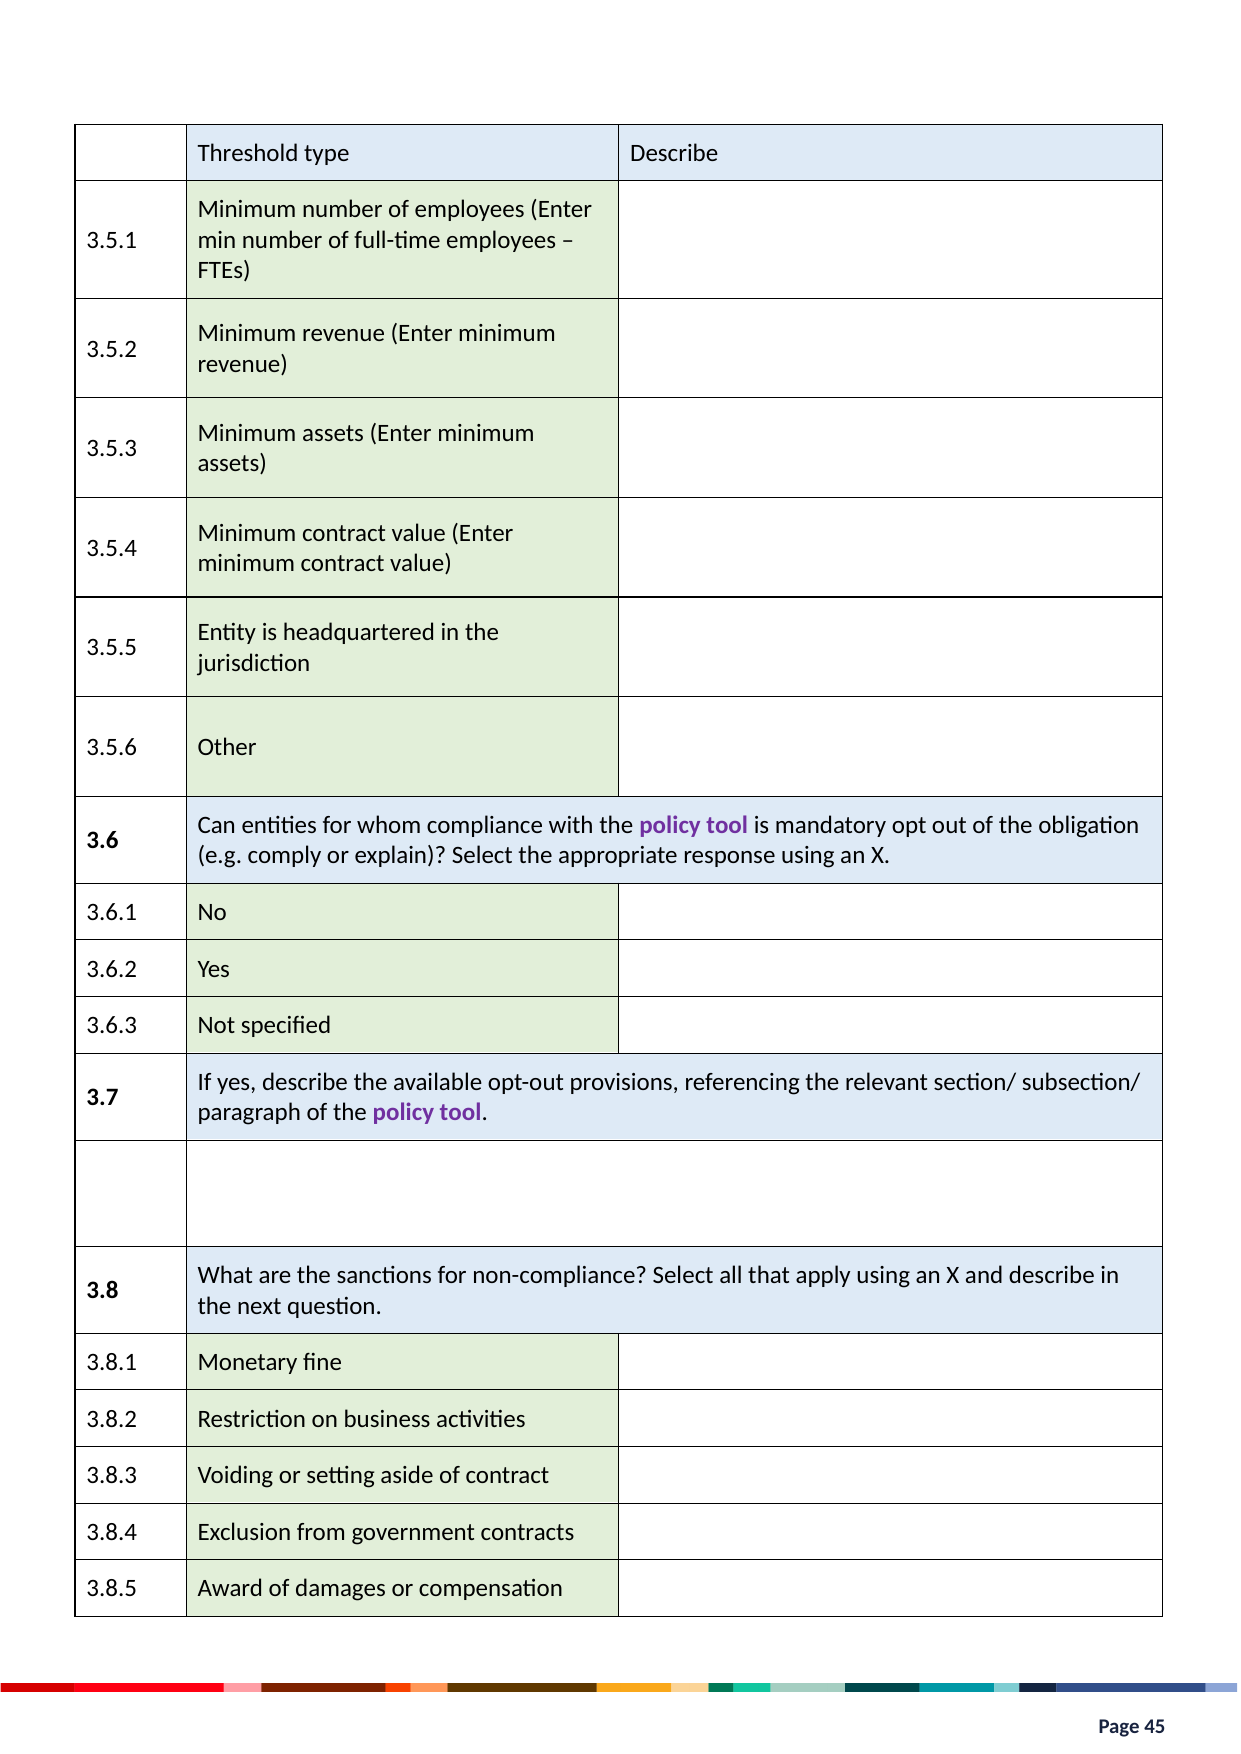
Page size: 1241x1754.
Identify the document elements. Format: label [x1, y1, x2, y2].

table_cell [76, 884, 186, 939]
picture [0, 1683, 1236, 1692]
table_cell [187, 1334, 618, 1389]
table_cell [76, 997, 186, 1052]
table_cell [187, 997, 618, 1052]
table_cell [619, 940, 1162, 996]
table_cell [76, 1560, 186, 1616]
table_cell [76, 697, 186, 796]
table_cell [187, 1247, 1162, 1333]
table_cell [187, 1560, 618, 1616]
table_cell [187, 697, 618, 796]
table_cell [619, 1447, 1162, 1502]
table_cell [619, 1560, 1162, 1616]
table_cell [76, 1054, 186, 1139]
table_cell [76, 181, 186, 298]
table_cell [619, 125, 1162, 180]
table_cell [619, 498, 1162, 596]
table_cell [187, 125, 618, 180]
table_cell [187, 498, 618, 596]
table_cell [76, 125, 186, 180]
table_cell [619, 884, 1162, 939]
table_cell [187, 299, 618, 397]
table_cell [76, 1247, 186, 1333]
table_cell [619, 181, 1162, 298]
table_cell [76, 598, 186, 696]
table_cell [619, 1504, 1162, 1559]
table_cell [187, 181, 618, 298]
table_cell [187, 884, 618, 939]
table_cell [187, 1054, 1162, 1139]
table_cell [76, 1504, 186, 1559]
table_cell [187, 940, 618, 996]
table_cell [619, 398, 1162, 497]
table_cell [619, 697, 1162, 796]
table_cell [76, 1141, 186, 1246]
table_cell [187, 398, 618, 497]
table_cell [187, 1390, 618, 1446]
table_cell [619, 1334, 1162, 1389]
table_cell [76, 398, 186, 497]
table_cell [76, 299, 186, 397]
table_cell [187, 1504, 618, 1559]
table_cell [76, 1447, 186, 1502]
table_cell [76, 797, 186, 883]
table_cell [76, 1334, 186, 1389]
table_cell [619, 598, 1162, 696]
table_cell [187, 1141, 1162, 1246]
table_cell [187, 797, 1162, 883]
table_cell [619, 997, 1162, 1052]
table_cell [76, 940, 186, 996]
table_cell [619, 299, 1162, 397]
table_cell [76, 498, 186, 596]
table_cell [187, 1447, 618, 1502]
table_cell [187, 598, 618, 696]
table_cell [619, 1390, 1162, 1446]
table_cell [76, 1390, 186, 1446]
